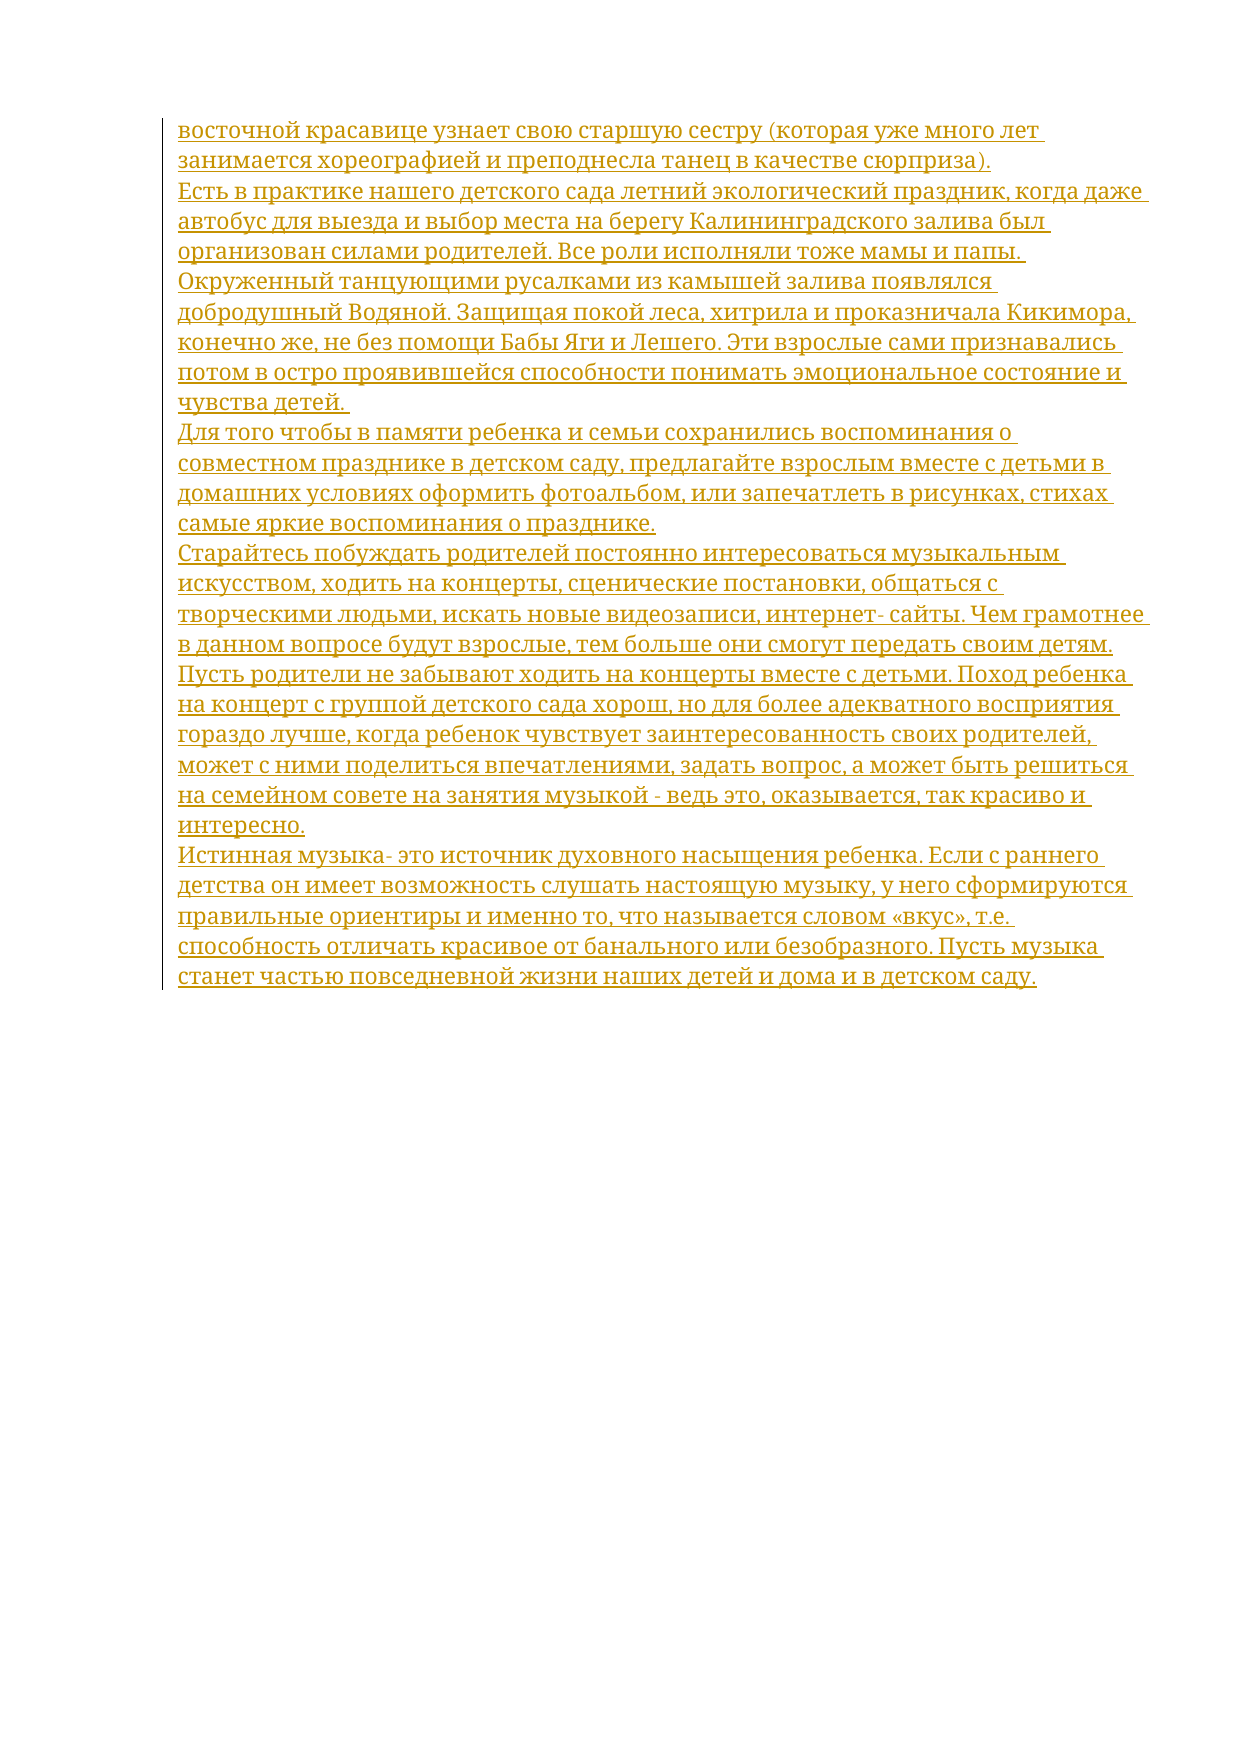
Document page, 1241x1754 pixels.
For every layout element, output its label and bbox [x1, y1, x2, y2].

table_header [177, 118, 1152, 1015]
